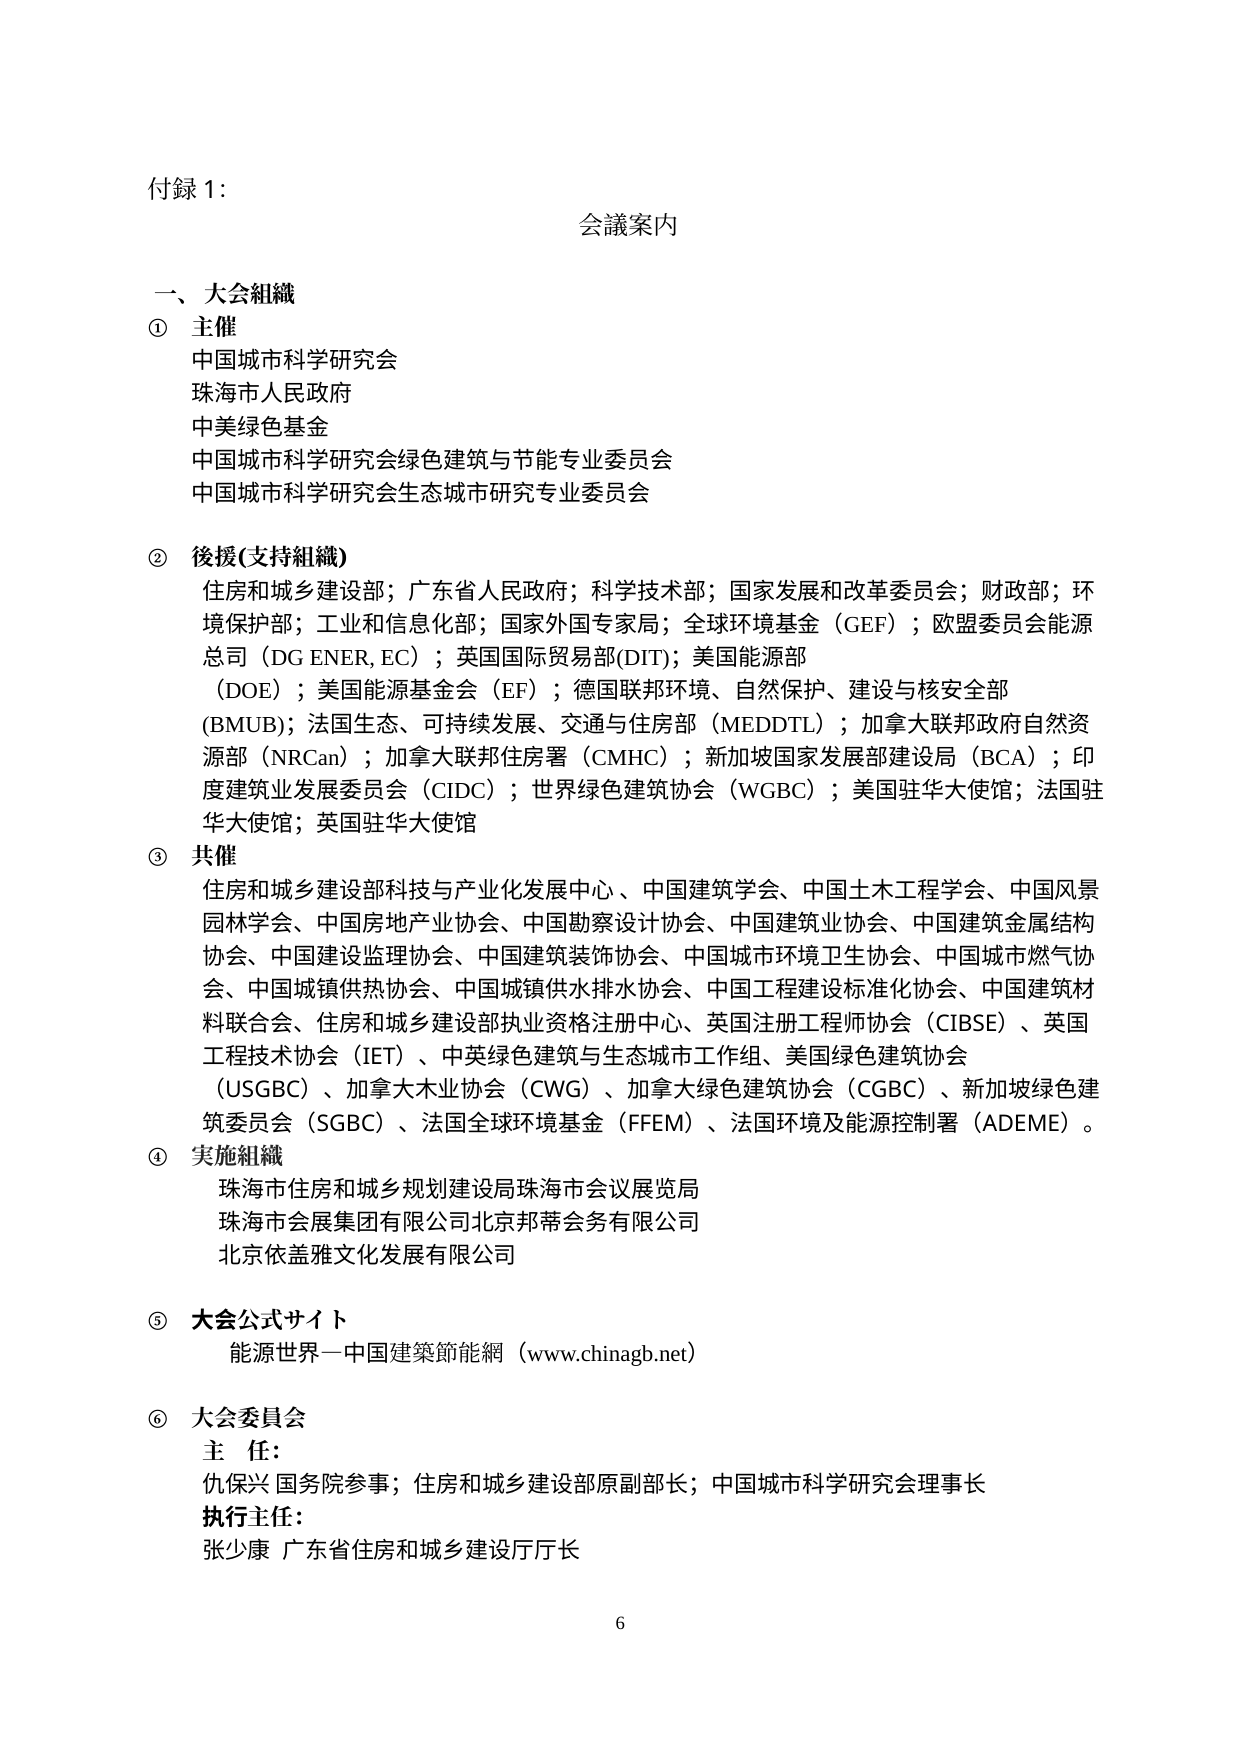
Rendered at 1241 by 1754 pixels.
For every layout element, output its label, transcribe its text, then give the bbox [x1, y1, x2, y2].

text 珠海市住房和城乡规划建设局珠海市会议展览局 [219, 1171, 778, 1204]
list 実施組織 [148, 1138, 1110, 1171]
text 中国城市科学研究会 [191, 342, 561, 375]
text 仇保兴 国务院参事；住房和城乡建设部原副部长；中国城市科学研究会理事长 [202, 1466, 1093, 1499]
list 大会組織 [154, 276, 1110, 309]
text 主 任： [202, 1433, 1057, 1466]
text 住房和城乡建设部；广东省人民政府；科学技术部；国家发展和改革委员会；财政部；环境保护部；工业和信息化部；国家外国专家局；全球环境基金（GEF）；欧盟委员会能源总司（DG ENER, EC）；英国国际贸易部(DIT)；美国能源部 [202, 572, 1110, 672]
text 中美绿色基金 [191, 408, 561, 442]
text （DOE）；美国能源基金会（EF）；德国联邦环境、自然保护、建设与核安全部 (BMUB)；法国生态、可持续发展、交通与住房部（MEDDTL）；加拿大联邦政府自然资源部（NRCan）；加拿大联邦住房署（CMHC）；新加坡国家发展部建设局（BCA）；印度建筑业发展委员会（CIDC）；世界绿色建筑协会（WGBC）；美国驻华大使馆；法国驻华大使馆；英国驻华大使馆 [202, 672, 1110, 838]
text 张少康 广东省住房和城乡建设厅厅长 [202, 1532, 669, 1565]
list 大会委員会 [148, 1399, 1110, 1433]
text 会議案内 [148, 206, 1110, 242]
text 中国城市科学研究会生态城市研究专业委员会 [191, 475, 1110, 508]
text 北京依盖雅文化发展有限公司 [219, 1237, 1110, 1271]
text 珠海市会展集团有限公司北京邦蒂会务有限公司 [219, 1204, 778, 1237]
list 共催 [148, 838, 1110, 871]
text 中国城市科学研究会绿色建筑与节能专业委员会 [191, 442, 1110, 475]
list 主催 [148, 309, 1110, 342]
text 付録1： [148, 170, 1110, 206]
text 能源世界—中国建築節能網（www.chinagb.net） [229, 1335, 1057, 1368]
text 执行主任： [202, 1499, 1093, 1532]
text 珠海市人民政府 [191, 375, 561, 408]
list 大会公式サイト [148, 1302, 1110, 1335]
list 後援(支持組織) [148, 539, 1110, 572]
list 住房和城乡建设部科技与产业化发展中心 、中国建筑学会、中国土木工程学会、中国风景园林学会、中国房地产业协会、中国勘察设计协会、中国建筑业协会、中国建筑金属结构协会、中国建设监理协会、中国建筑装饰协会、中国城市环境卫生协会、中国城市燃气协会、中国城镇供热协会、中国城镇供水排水协会、中国工程建设标准化协会、中国建筑材料联合会、住房和城乡建设部执业资格注册中心、英国注册工程师协会（CIBSE）、英国工程技术协会（IET）、中英绿色建筑与生态城市工作组、美国绿色建筑协会（USGBC）、加拿大木业协会（CWG）、加拿大绿色建筑协会（CGBC）、新加坡绿色建筑委员会（SGBC）、法国全球环境基金（FFEM）、法国环境及能源控制署（ADEME）。 [202, 871, 1110, 1138]
